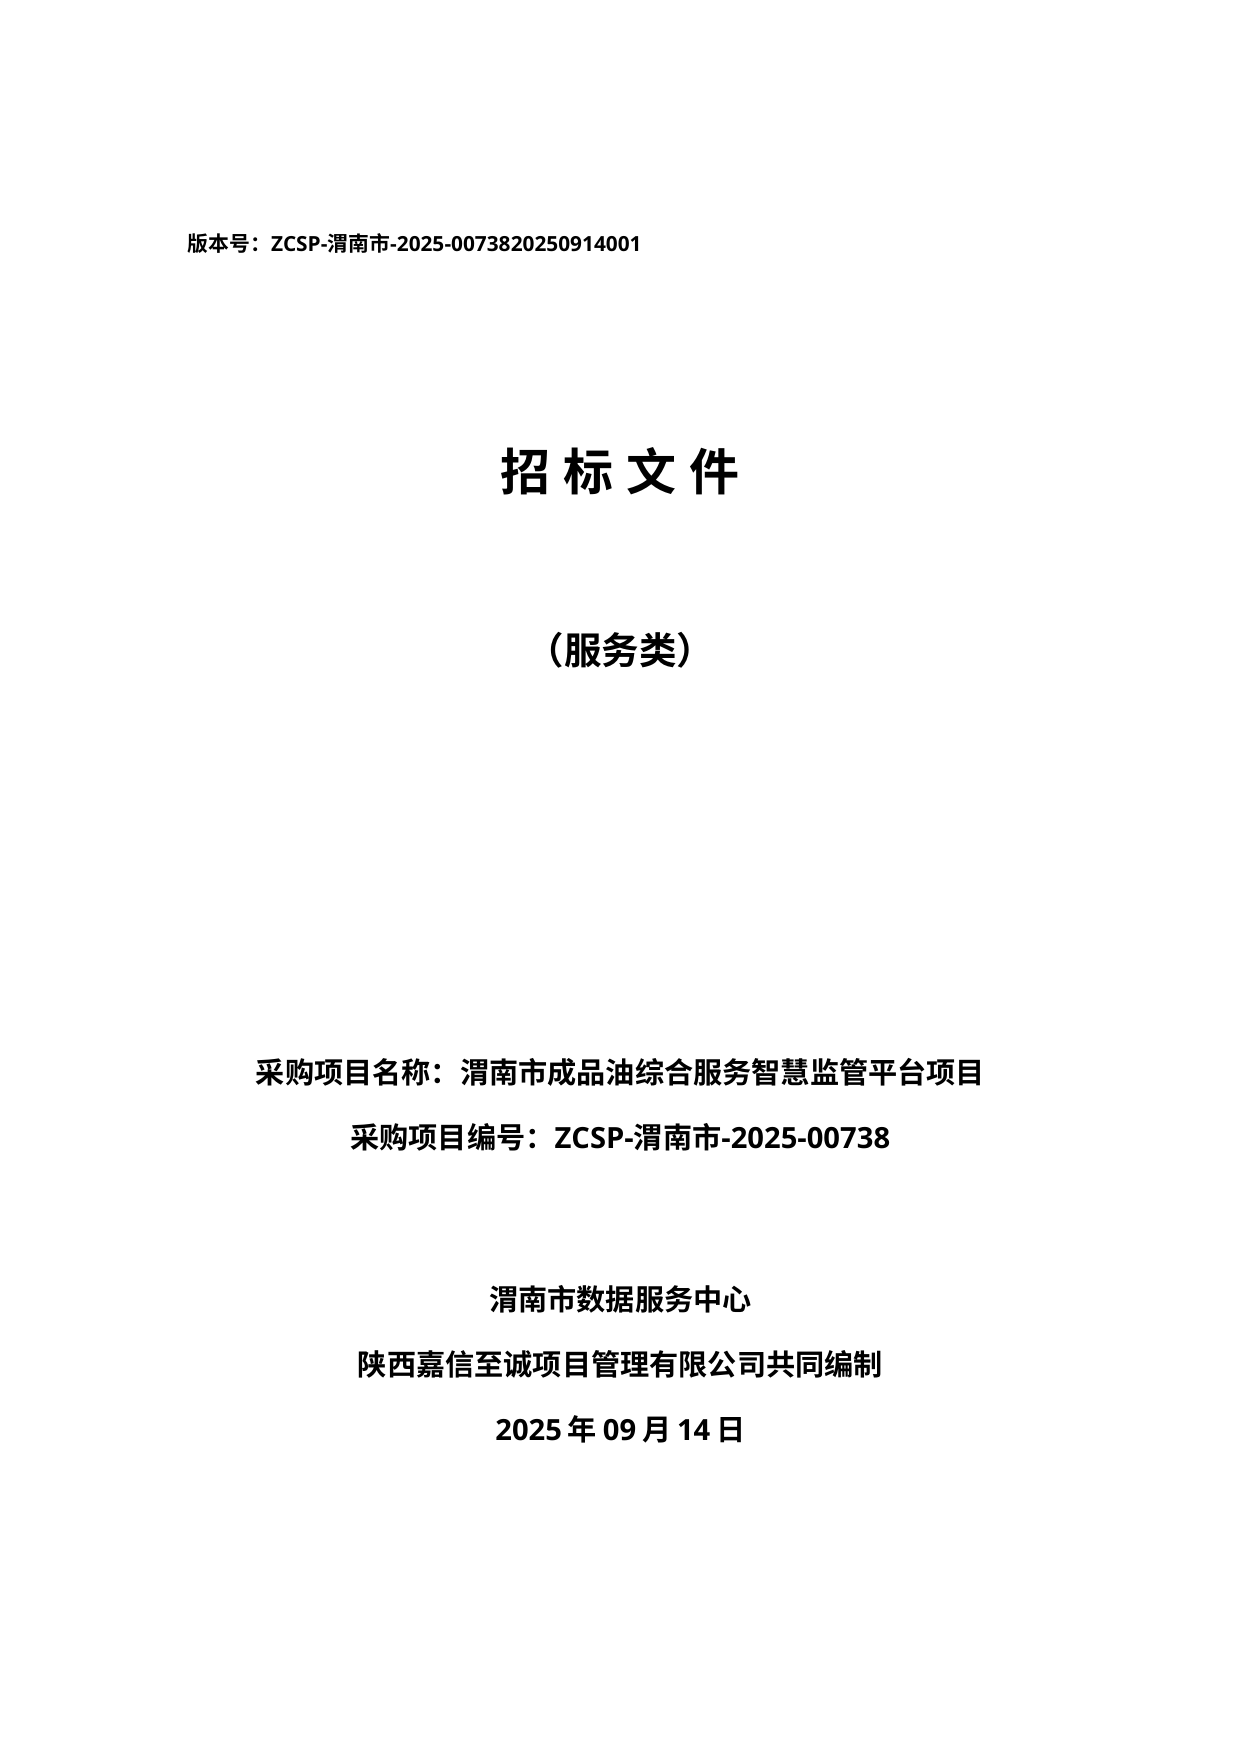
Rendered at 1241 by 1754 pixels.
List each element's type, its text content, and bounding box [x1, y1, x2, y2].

text 采购项目名称：渭南市成品油综合服务智慧监管平台项目 [187, 1039, 1053, 1104]
text 渭南市数据服务中心 [187, 1267, 1053, 1332]
text 版本号：ZCSP-渭南市-2025-0073820250914001 [187, 227, 1053, 422]
text 采购项目编号：ZCSP-渭南市-2025-00738 [187, 1104, 1053, 1267]
text 2025年09月14日 [187, 1397, 1053, 1462]
text 招 标 文 件 [187, 422, 1053, 617]
text 陕西嘉信至诚项目管理有限公司共同编制 [187, 1332, 1053, 1397]
text （服务类） [187, 617, 1053, 1039]
